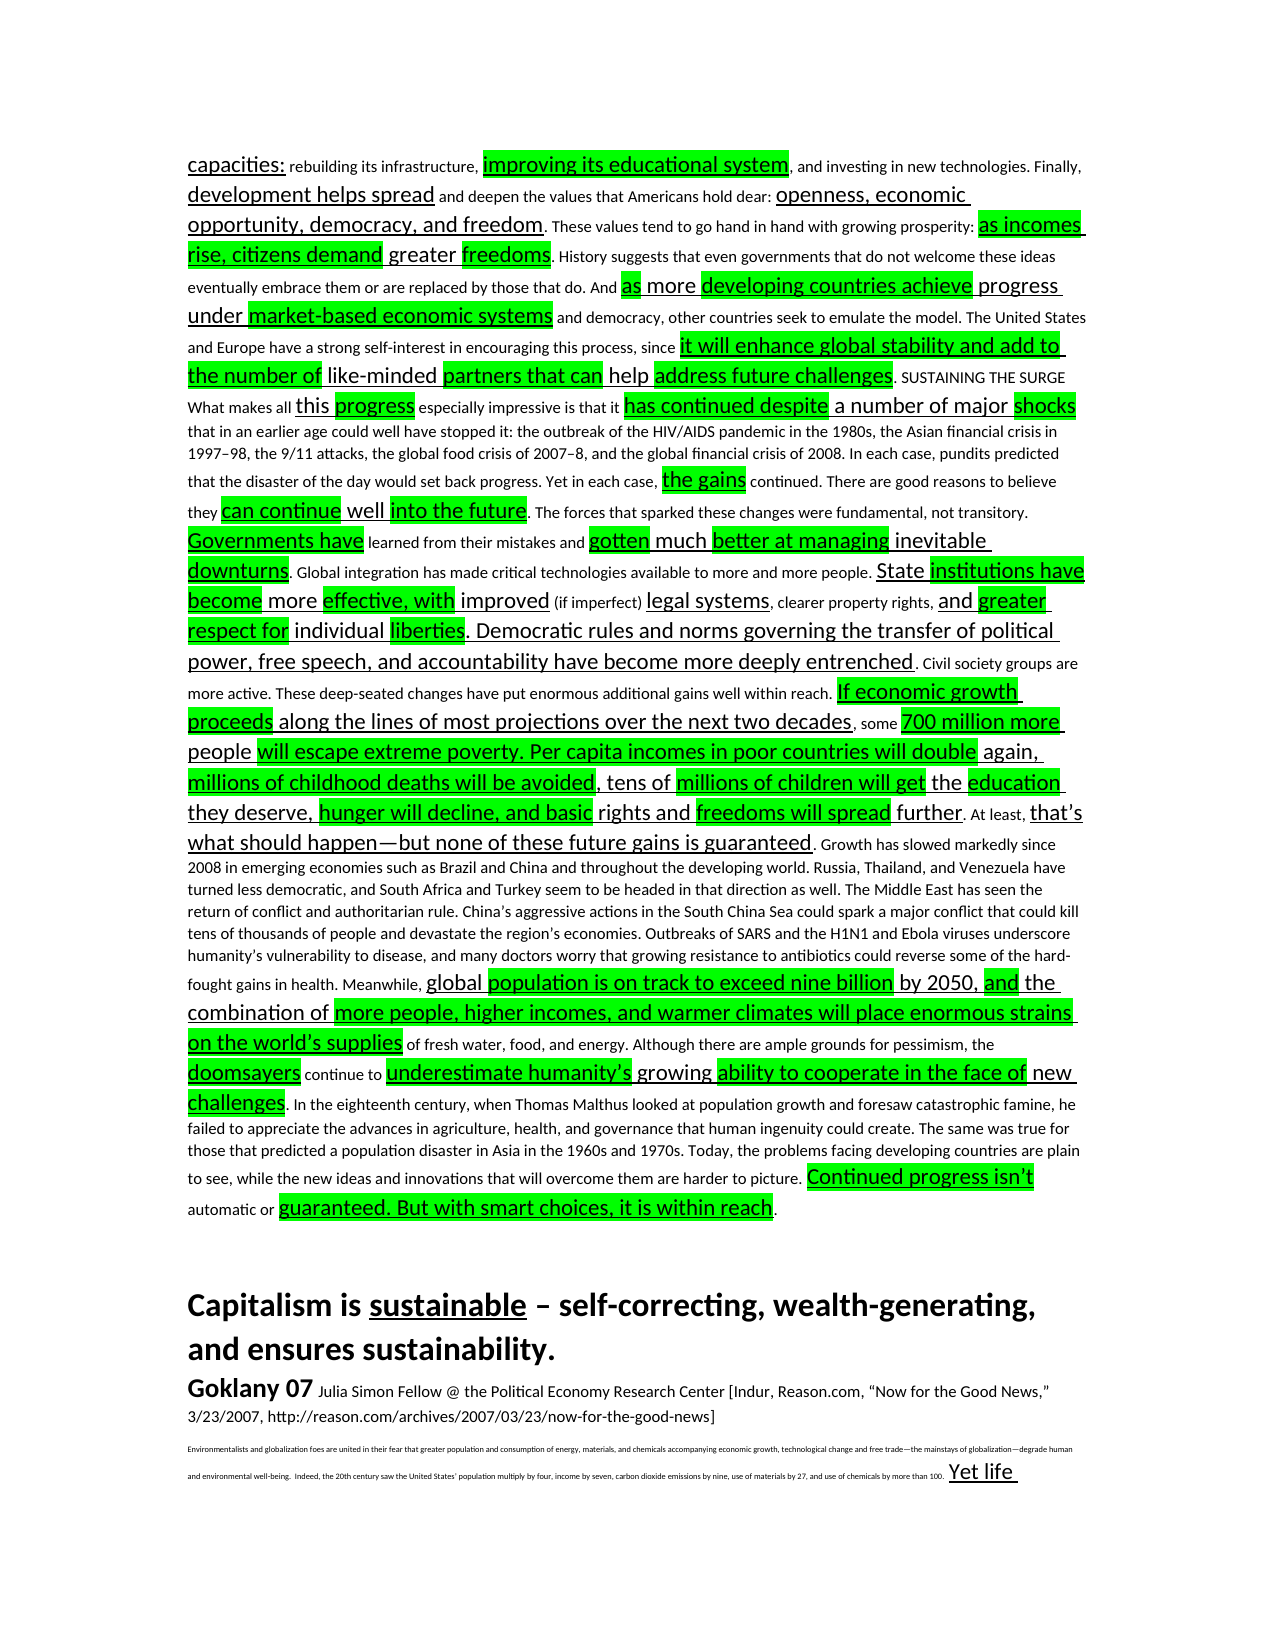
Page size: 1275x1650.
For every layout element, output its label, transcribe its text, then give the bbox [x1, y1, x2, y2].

text Goklany 07 Julia Simon Fellow @ the Political Economy Research Center [Indur, Reason.com, “Now for the Good News,” 3/23/2007, http://reason.com/archives/2007/03/23/now-for-the-good-news] [187, 1372, 1087, 1426]
subtitle Capitalism is sustainable – self-correcting, wealth-generating, and ensures sustainability. [187, 1284, 1087, 1368]
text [187, 150, 1087, 1221]
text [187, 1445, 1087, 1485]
